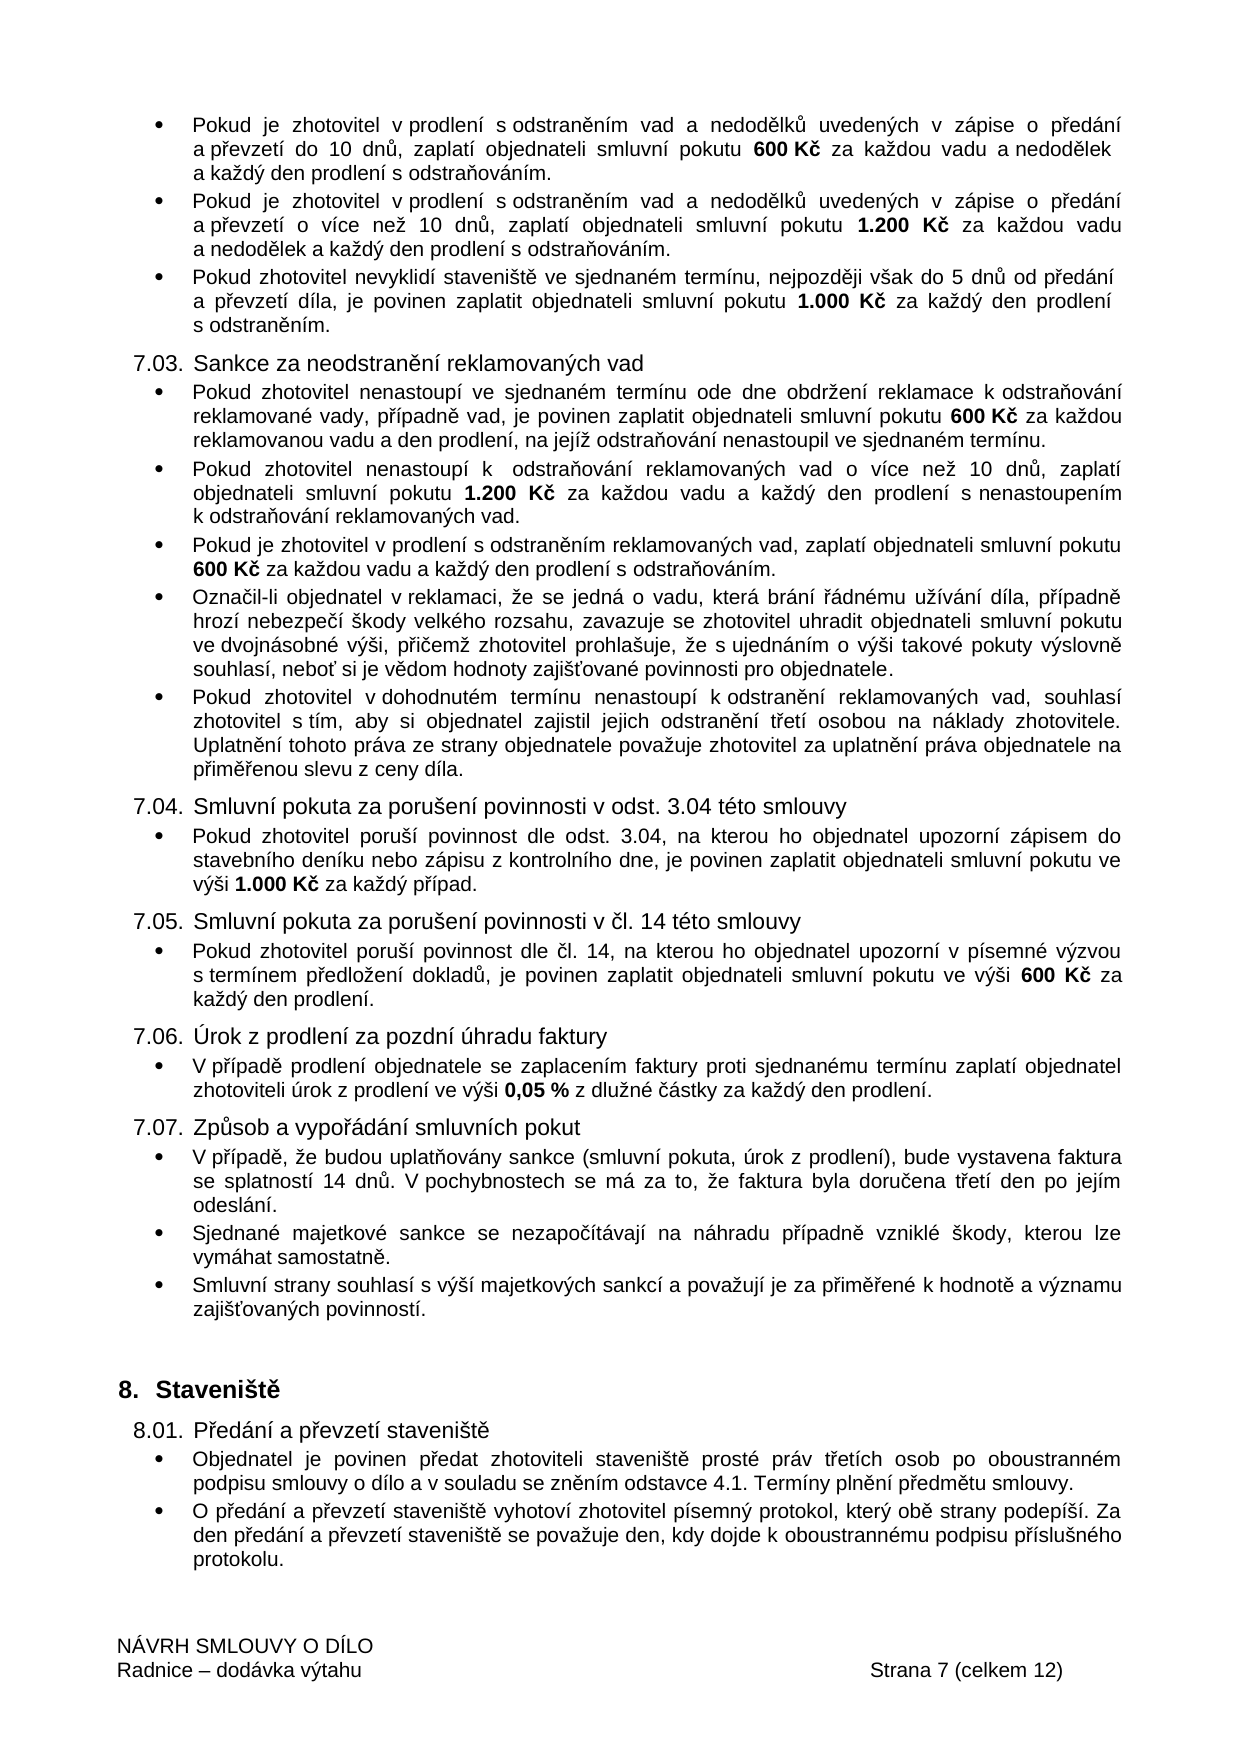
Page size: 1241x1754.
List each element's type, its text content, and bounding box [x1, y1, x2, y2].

text Pokud zhotovitel poruší povinnost dle odst. 3.04, na kterou ho objednatel upozorní zápisem do stavebního deníku nebo zápisu z kontrolního dne, je povinen zaplatit objednateli smluvní pokutu ve výši 1.000 Kč za každý případ. [155, 824, 1122, 896]
subtitle Předání a převzetí staveniště [133, 1417, 1122, 1443]
text Pokud zhotovitel nenastoupí k odstraňování reklamovaných vad o více než 10 dnů, zaplatí objednateli smluvní pokutu 1.200 Kč za každou vadu a každý den prodlení s nenastoupením k odstraňování reklamovaných vad. [155, 456, 1122, 528]
subtitle Sankce za neodstranění reklamovaných vad [133, 350, 1122, 376]
subtitle Smluvní pokuta za porušení povinnosti v čl. 14 této smlouvy [133, 908, 1122, 934]
subtitle Staveniště [118, 1375, 1122, 1404]
text Smluvní strany souhlasí s výší majetkových sankcí a považují je za přiměřené k hodnotě a významu zajišťovaných povinností. [155, 1273, 1122, 1321]
text Pokud je zhotovitel v prodlení s odstraněním vad a nedodělků uvedených v zápise o předání a převzetí o více než 10 dnů, zaplatí objednateli smluvní pokutu 1.200 Kč za každou vadu a nedodělek a každý den prodlení s odstraňováním. [155, 189, 1122, 261]
text Pokud zhotovitel v dohodnutém termínu nenastoupí k odstranění reklamovaných vad, souhlasí zhotovitel s tím, aby si objednatel zajistil jejich odstranění třetí osobou na náklady zhotovitele. Uplatnění tohoto práva ze strany objednatele považuje zhotovitel za uplatnění práva objednatele na přiměřenou slevu z ceny díla. [155, 685, 1122, 781]
text Pokud je zhotovitel v prodlení s odstraněním vad a nedodělků uvedených v zápise o předání a převzetí do 10 dnů, zaplatí objednateli smluvní pokutu 600 Kč za každou vadu a nedodělek a každý den prodlení s odstraňováním. [155, 113, 1122, 185]
text Pokud zhotovitel nenastoupí ve sjednaném termínu ode dne obdržení reklamace k odstraňování reklamované vady, případně vad, je povinen zaplatit objednateli smluvní pokutu 600 Kč za každou reklamovanou vadu a den prodlení, na jejíž odstraňování nenastoupil ve sjednaném termínu. [155, 380, 1122, 452]
text Sjednané majetkové sankce se nezapočítávají na náhradu případně vzniklé škody, kterou lze vymáhat samostatně. [155, 1221, 1122, 1269]
subtitle Způsob a vypořádání smluvních pokut [133, 1114, 1122, 1141]
text V případě prodlení objednatele se zaplacením faktury proti sjednanému termínu zaplatí objednatel zhotoviteli úrok z prodlení ve výši 0,05 % z dlužné částky za každý den prodlení. [155, 1054, 1122, 1102]
text Pokud zhotovitel poruší povinnost dle čl. 14, na kterou ho objednatel upozorní v písemné výzvou s termínem předložení dokladů, je povinen zaplatit objednateli smluvní pokutu ve výši 600 Kč za každý den prodlení. [155, 939, 1122, 1011]
text O předání a převzetí staveniště vyhotoví zhotovitel písemný protokol, který obě strany podepíší. Za den předání a převzetí staveniště se považuje den, kdy dojde k oboustrannému podpisu příslušného protokolu. [155, 1499, 1122, 1571]
text Pokud je zhotovitel v prodlení s odstraněním reklamovaných vad, zaplatí objednateli smluvní pokutu 600 Kč za každou vadu a každý den prodlení s odstraňováním. [155, 532, 1122, 581]
text Pokud zhotovitel nevyklidí staveniště ve sjednaném termínu, nejpozději však do 5 dnů od předání a převzetí díla, je povinen zaplatit objednateli smluvní pokutu 1.000 Kč za každý den prodlení s odstraněním. [155, 265, 1122, 337]
text V případě, že budou uplatňovány sankce (smluvní pokuta, úrok z prodlení), bude vystavena faktura se splatností 14 dnů. V pochybnostech se má za to, že faktura byla doručena třetí den po jejím odeslání. [155, 1145, 1122, 1217]
text Objednatel je povinen předat zhotoviteli staveniště prosté práv třetích osob po oboustranném podpisu smlouvy o dílo a v souladu se zněním odstavce 4.1. Termíny plnění předmětu smlouvy. [155, 1447, 1122, 1495]
text Označil-li objednatel v reklamaci, že se jedná o vadu, která brání řádnému užívání díla, případně hrozí nebezpečí škody velkého rozsahu, zavazuje se zhotovitel uhradit objednateli smluvní pokutu ve dvojnásobné výši, přičemž zhotovitel prohlašuje, že s ujednáním o výši takové pokuty výslovně souhlasí, neboť si je vědom hodnoty zajišťované povinnosti pro objednatele. [155, 585, 1122, 681]
subtitle Smluvní pokuta za porušení povinnosti v odst. 3.04 této smlouvy [133, 793, 1122, 819]
subtitle Úrok z prodlení za pozdní úhradu faktury [133, 1023, 1122, 1049]
